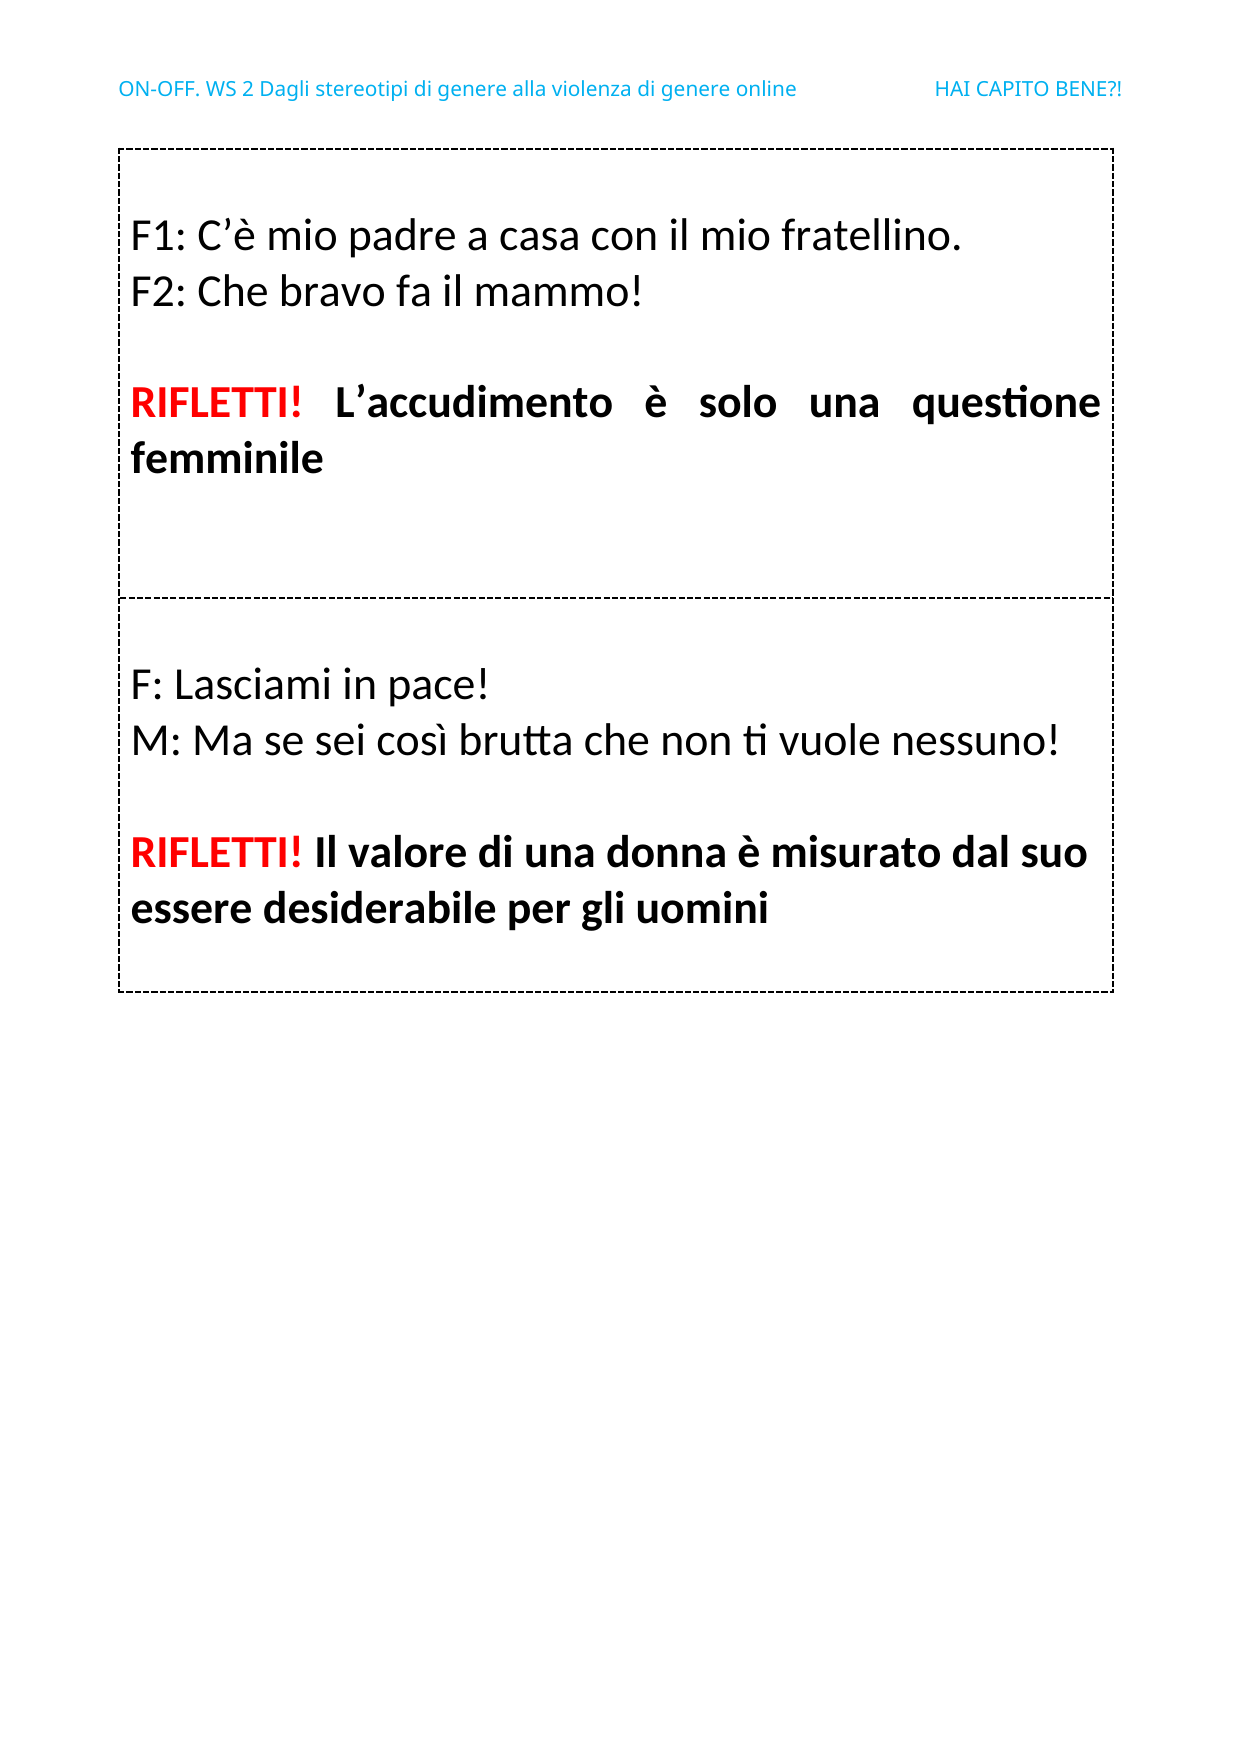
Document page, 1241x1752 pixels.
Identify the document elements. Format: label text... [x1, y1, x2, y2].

table_cell F1: C’è mio padre a casa con il mio fratellino. F2: Che bravo fa il mammo! RIFLETTI! L’accudimento è solo una questione femminile [119, 148, 1113, 597]
table_cell F: Lasciami in pace! M: Ma se sei così brutta che non ti vuole nessuno! RIFLETTI! Il valore di una donna è misurato dal suo essere desiderabile per gli uomini [119, 597, 1113, 991]
